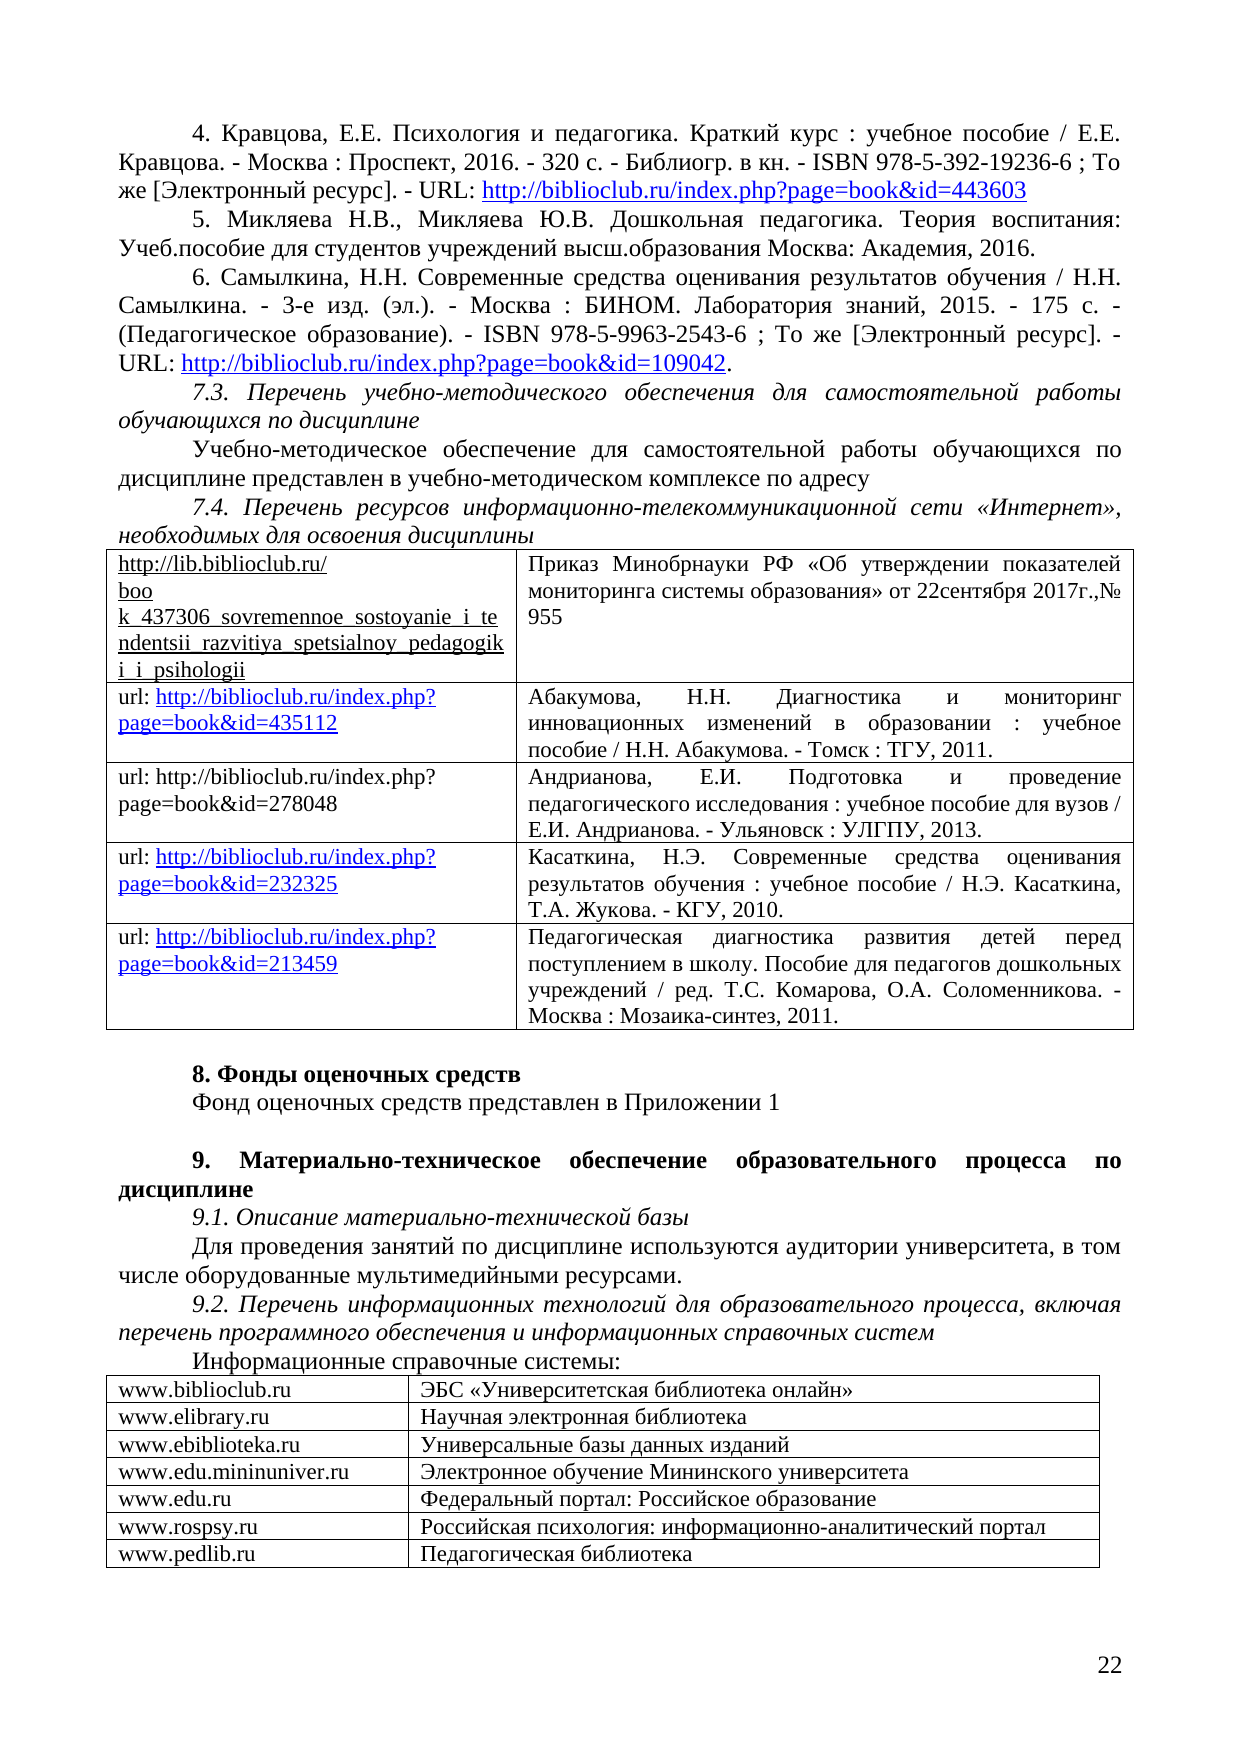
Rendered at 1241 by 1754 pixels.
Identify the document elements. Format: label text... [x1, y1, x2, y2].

text 6. Самылкина, Н.Н. Современные средства оценивания результатов обучения / Н.Н. Самылкина. - 3-е изд. (эл.). - Москва : БИНОМ. Лаборатория знаний, 2015. - 175 с. - (Педагогическое образование). - ISBN 978-5-9963-2543-6 ; То же [Электронный ресурс]. - URL: http://biblioclub.ru/index.php?page=book&id=109042. [118, 262, 1122, 377]
table_cell Научная электронная библиотека [409, 1403, 1099, 1430]
table_cell url: http://biblioclub.ru/index.php?page=book&id=278048 [107, 763, 516, 842]
table_cell Федеральный портал: Российское образование [409, 1486, 1099, 1512]
text 9.1. Описание материально-технической базы [118, 1202, 1122, 1231]
table_cell Электронное обучение Мининского университета [409, 1458, 1099, 1484]
table_cell www.pedlib.ru [107, 1540, 408, 1567]
subtitle 9. Материально-техническое обеспечение образовательного процесса по дисциплине [118, 1145, 1122, 1202]
text 4. Кравцова, Е.Е. Психология и педагогика. Краткий курс : учебное пособие / Е.Е. Кравцова. - Москва : Проспект, 2016. - 320 с. - Библиогр. в кн. - ISBN 978-5-392-19236-6 ; То же [Электронный ресурс]. - URL: http://biblioclub.ru/index.php?page=book&id=443603 [118, 118, 1122, 204]
table_cell Педагогическая диагностика развития детей перед поступлением в школу. Пособие для педагогов дошкольных учреждений / ред. Т.С. Комарова, О.А. Соломенникова. - Москва : Мозаика-синтез, 2011. [517, 924, 1133, 1029]
subtitle 8. Фонды оценочных средств [118, 1059, 1122, 1087]
subtitle 9.2. Перечень информационных технологий для образовательного процесса, включая перечень программного обеспечения и информационных справочных систем [118, 1289, 1122, 1346]
table_header ЭБС «Университетская библиотека онлайн» [409, 1376, 1099, 1402]
table_cell Педагогическая библиотека [409, 1540, 1099, 1567]
table_header Приказ Минобрнауки РФ «Об утверждении показателей мониторинга системы образования» от 22сентября 2017г.,№ 955 [517, 550, 1133, 682]
table_cell www.elibrary.ru [107, 1403, 408, 1430]
text Информационные справочные системы: [118, 1346, 1122, 1375]
table_cell Универсальные базы данных изданий [409, 1431, 1099, 1457]
table_cell url: http://biblioclub.ru/index.php?page=book&id=213459 [107, 924, 516, 1029]
table_cell Андрианова, Е.И. Подготовка и проведение педагогического исследования : учебное пособие для вузов / Е.И. Андрианова. - Ульяновск : УЛГПУ, 2013. [517, 763, 1133, 842]
text Фонд оценочных средств представлен в Приложении 1 [118, 1087, 1122, 1116]
text Для проведения занятий по дисциплине используются аудитории университета, в том числе оборудованные мультимедийными ресурсами. [118, 1231, 1122, 1289]
text Учебно-методическое обеспечение для самостоятельной работы обучающихся по дисциплине представлен в учебно-методическом комплексе по адресу [118, 434, 1122, 492]
table_cell www.ebiblioteka.ru [107, 1431, 408, 1457]
text 7.4. Перечень ресурсов информационно-телекоммуникационной сети «Интернет», необходимых для освоения дисциплины [118, 492, 1122, 549]
table_cell Абакумова, Н.Н. Диагностика и мониторинг инновационных изменений в образовании : учебное пособие / Н.Н. Абакумова. - Томск : ТГУ, 2011. [517, 683, 1133, 762]
text 7.3. Перечень учебно-методического обеспечения для самостоятельной работы обучающихся по дисциплине [118, 377, 1122, 434]
table_cell url: http://biblioclub.ru/index.php?page=book&id=435112 [107, 683, 516, 762]
table_cell www.edu.ru [107, 1486, 408, 1512]
text 5. Микляева Н.В., Микляева Ю.В. Дошкольная педагогика. Теория воспитания: Учеб.пособие для студентов учреждений высш.образования Москва: Академия, 2016. [118, 204, 1122, 262]
table_cell Российская психология: информационно-аналитический портал [409, 1513, 1099, 1539]
table_cell url: http://biblioclub.ru/index.php?page=book&id=232325 [107, 843, 516, 922]
table_cell www.edu.mininuniver.ru [107, 1458, 408, 1484]
table_header http://lib.biblioclub.ru/book_437306_sovremennoe_sostoyanie_i_tendentsii_razvitiya_spetsialnoy_pedagogiki_i_psihologii [107, 550, 516, 682]
table_header www.biblioclub.ru [107, 1376, 408, 1402]
table_cell www.rospsy.ru [107, 1513, 408, 1539]
table_cell Касаткина, Н.Э. Современные средства оценивания результатов обучения : учебное пособие / Н.Э. Касаткина, Т.А. Жукова. - КГУ, 2010. [517, 843, 1133, 922]
